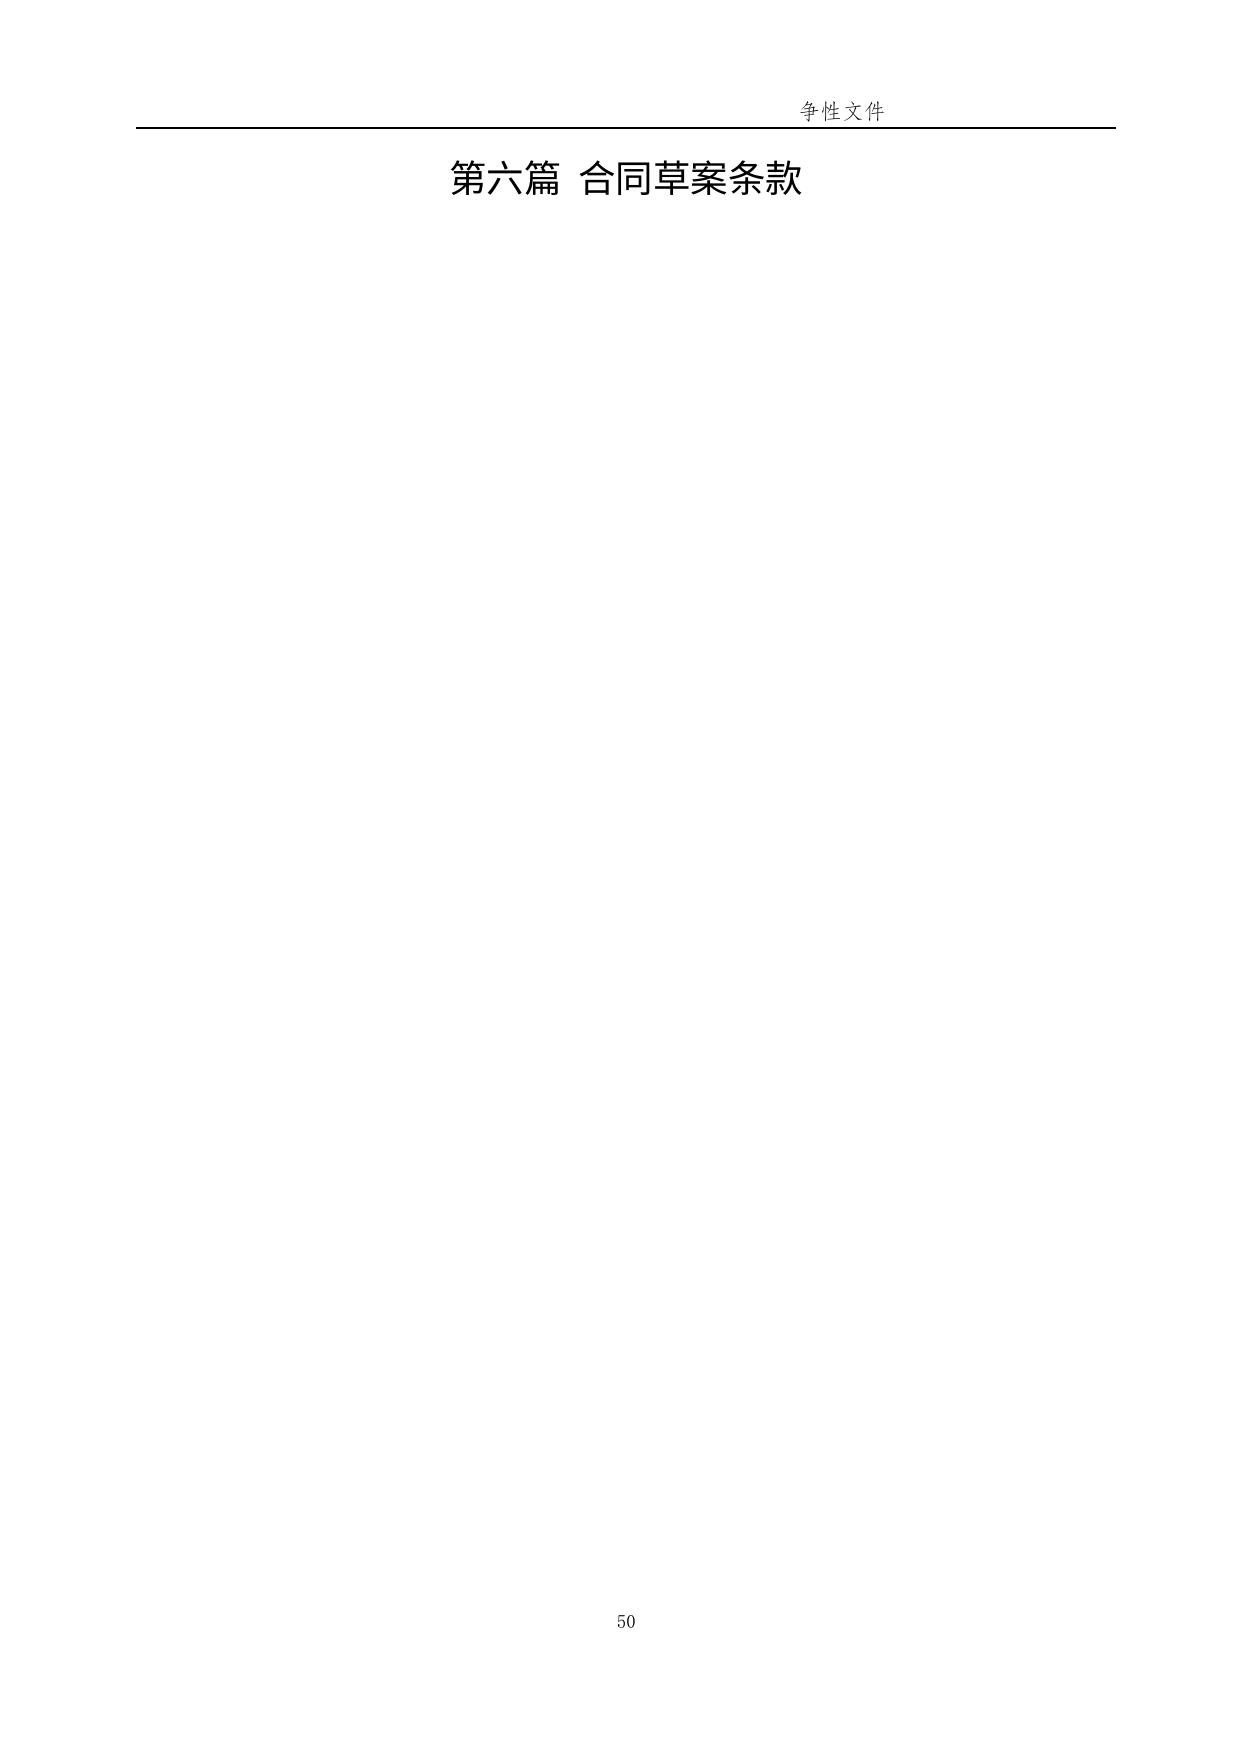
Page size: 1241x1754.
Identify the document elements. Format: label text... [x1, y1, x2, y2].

subtitle 第六篇 合同草案条款 [136, 148, 1116, 203]
